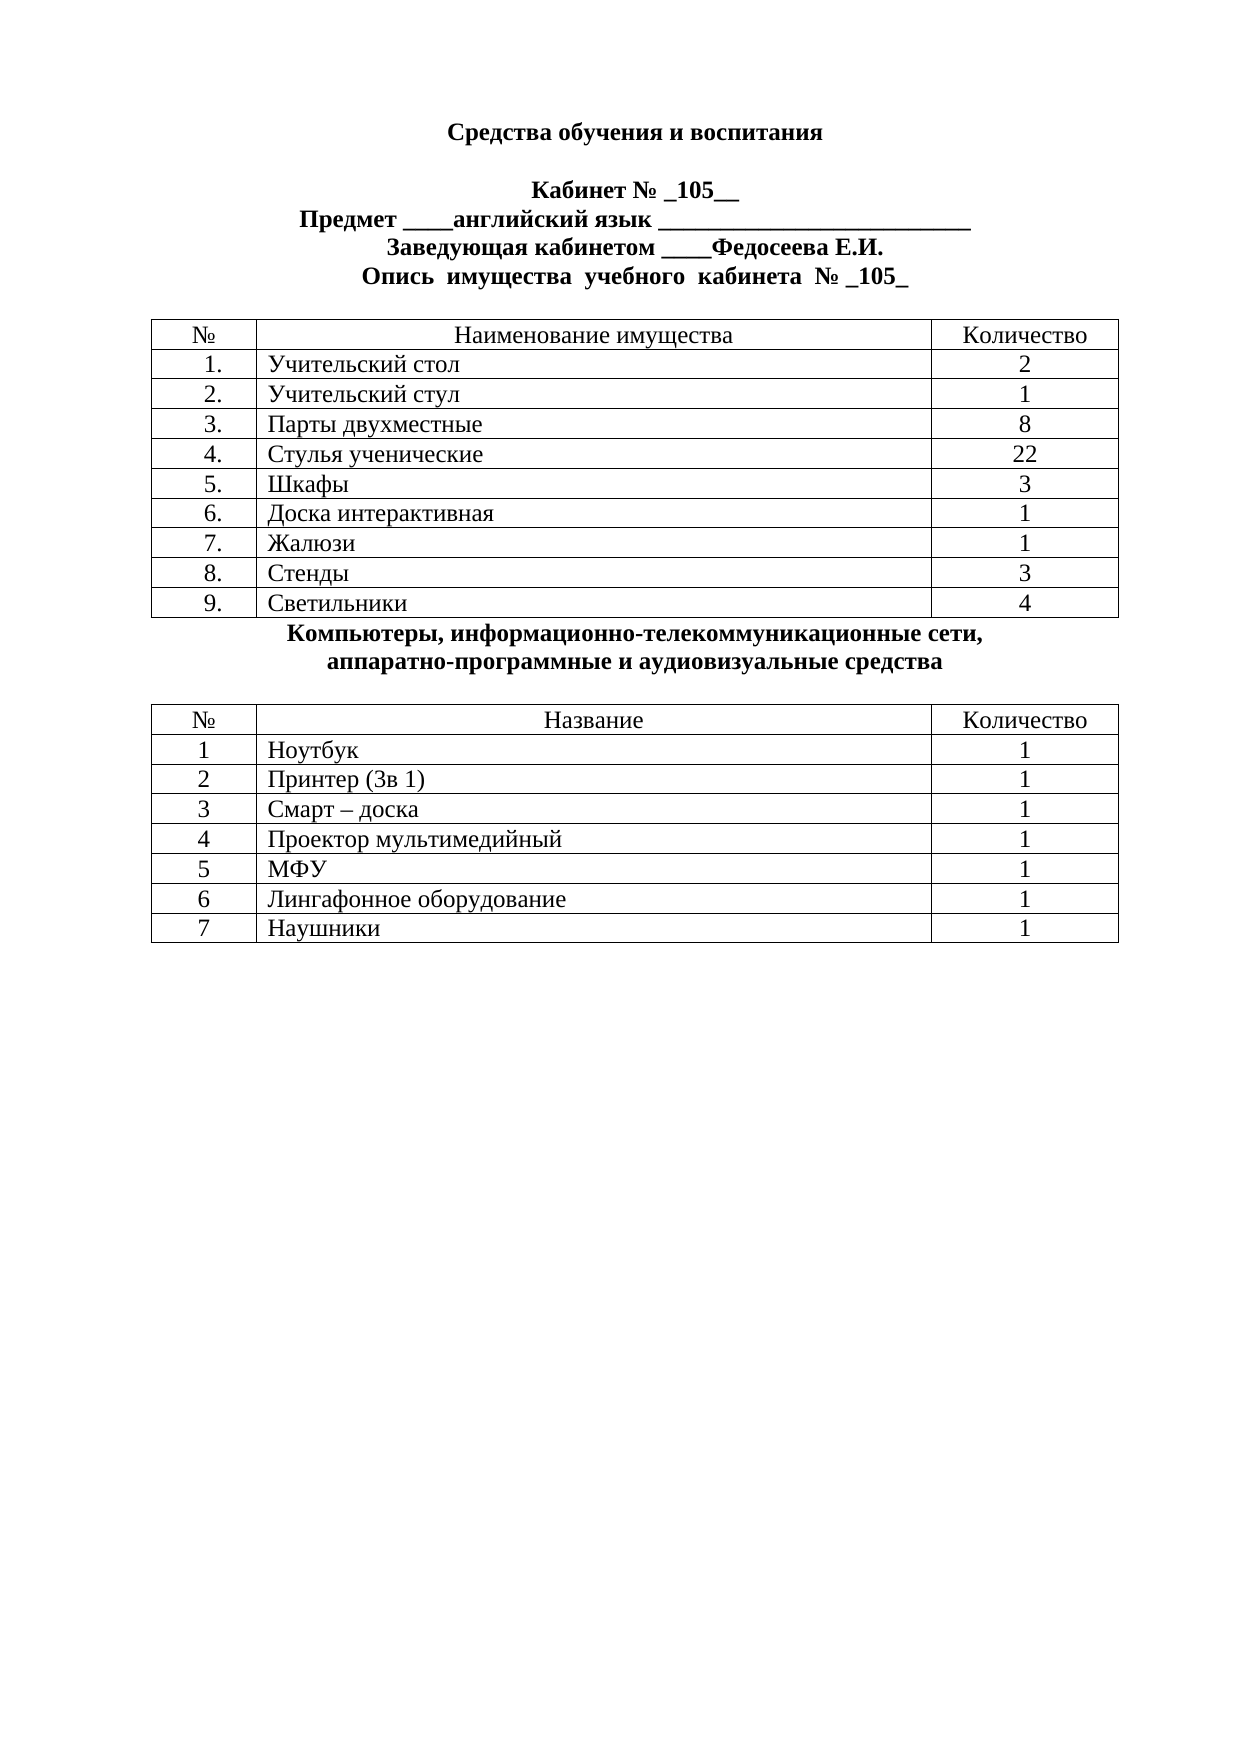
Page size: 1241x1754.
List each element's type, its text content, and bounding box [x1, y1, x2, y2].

table_cell 1 [932, 914, 1118, 942]
table_cell 6 [152, 884, 256, 912]
table_cell Учительский стол [257, 350, 931, 378]
table_header Наименование имущества [257, 320, 931, 348]
text Заведующая кабинетом ____Федосеева Е.И. [118, 232, 1152, 261]
text Предмет ____английский язык _________________________ [118, 204, 1152, 232]
table_cell 22 [932, 439, 1118, 468]
table_cell Светильники [257, 588, 931, 617]
table_cell [152, 379, 256, 408]
table_cell 3 [932, 558, 1118, 587]
table_cell Учительский стул [257, 379, 931, 408]
text Компьютеры, информационно-телекоммуникационные сети, [118, 618, 1152, 646]
table_cell 2 [152, 765, 256, 793]
table_cell Шкафы [257, 469, 931, 497]
table_cell [152, 558, 256, 587]
text Кабинет № _105__ [118, 175, 1152, 204]
table_cell 1 [932, 824, 1118, 853]
table_header Количество [932, 320, 1118, 348]
table_cell 1 [932, 794, 1118, 823]
table_header Название [257, 705, 931, 734]
table_cell Принтер (3в 1) [257, 765, 931, 793]
table_cell 8 [932, 409, 1118, 438]
table_header № [152, 320, 256, 348]
table_cell 4 [932, 588, 1118, 617]
table_cell [152, 439, 256, 468]
table_cell Смарт – доска [257, 794, 931, 823]
table_cell 1 [932, 854, 1118, 883]
table_header Количество [932, 705, 1118, 734]
table_cell Доска интерактивная [257, 499, 931, 527]
table_cell Стулья ученические [257, 439, 931, 468]
table_cell 1 [932, 528, 1118, 557]
table_cell [152, 499, 256, 527]
table_cell Жалюзи [257, 528, 931, 557]
table_header № [152, 705, 256, 734]
table_cell МФУ [257, 854, 931, 883]
table_cell [152, 528, 256, 557]
table_cell Парты двухместные [257, 409, 931, 438]
table_cell [152, 588, 256, 617]
table_cell 1 [152, 735, 256, 763]
table_cell [152, 350, 256, 378]
table_cell 1 [932, 884, 1118, 912]
table_cell 7 [152, 914, 256, 942]
table_cell 1 [932, 379, 1118, 408]
table_cell 1 [932, 499, 1118, 527]
table_cell Наушники [257, 914, 931, 942]
table_cell [152, 409, 256, 438]
table_cell 5 [152, 854, 256, 883]
table_cell 1 [932, 735, 1118, 763]
table_cell [152, 469, 256, 497]
table_cell Ноутбук [257, 735, 931, 763]
table_cell 3 [932, 469, 1118, 497]
table_cell 3 [152, 794, 256, 823]
text аппаратно-программные и аудиовизуальные средства [118, 646, 1152, 675]
text Опись имущества учебного кабинета № _105_ [118, 261, 1152, 290]
table_cell 4 [152, 824, 256, 853]
table_cell Проектор мультимедийный [257, 824, 931, 853]
text Средства обучения и воспитания [118, 117, 1152, 146]
table_cell Лингафонное оборудование [257, 884, 931, 912]
table_cell 1 [932, 765, 1118, 793]
table_cell 2 [932, 350, 1118, 378]
table_cell Стенды [257, 558, 931, 587]
